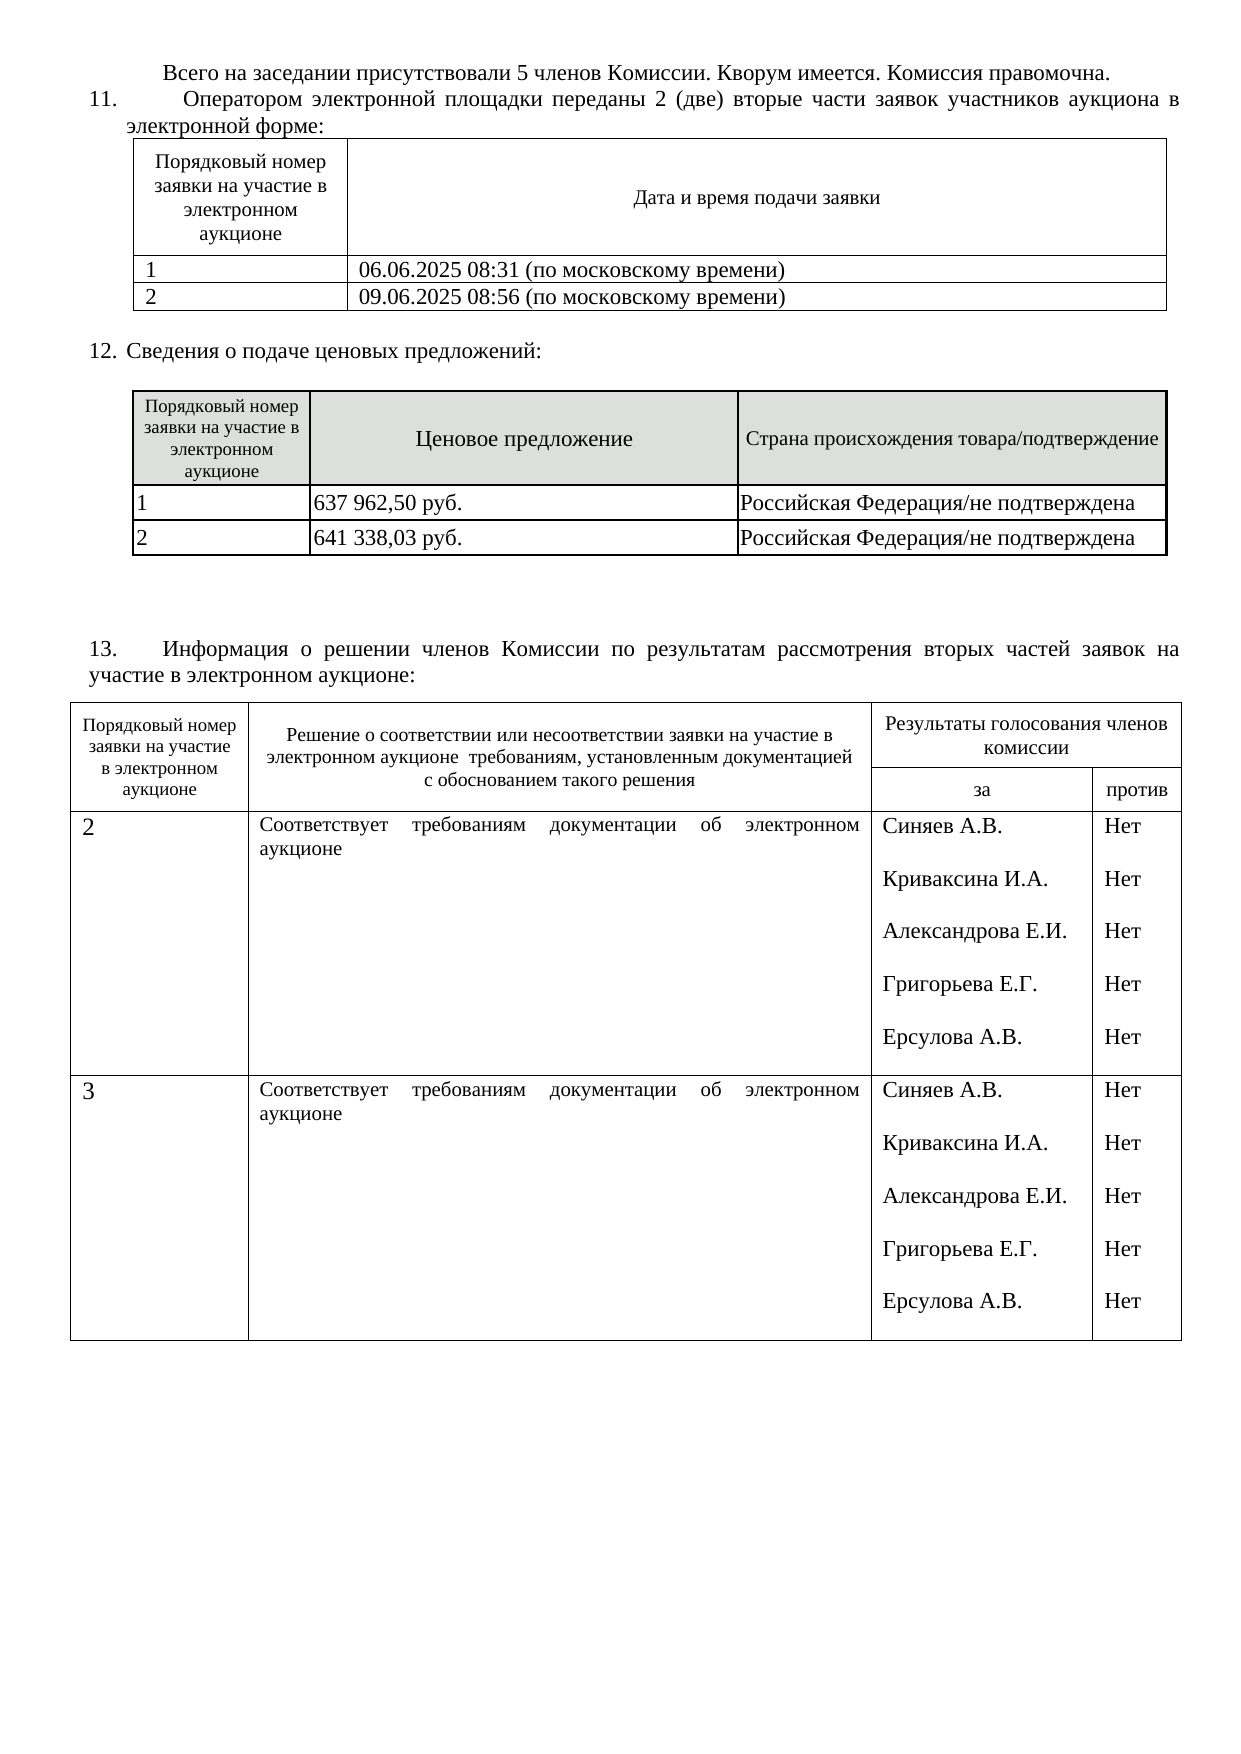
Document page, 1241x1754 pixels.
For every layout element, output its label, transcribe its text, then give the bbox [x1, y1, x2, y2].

table_header Ценовое предложение [311, 392, 737, 484]
table_header Решение о соответствии или несоответствии заявки на участие в электронном аукционе требованиям, установленным документацией с обоснованием такого решения [249, 703, 871, 811]
table_cell 2 [71, 812, 248, 1075]
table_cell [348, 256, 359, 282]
table_cell Нет Нет Нет Нет Нет [1093, 1076, 1181, 1340]
text Всего на заседании присутствовали 5 членов Комиссии. Кворум имеется. Комиссия правомочна. [89, 59, 1181, 85]
table_cell Российская Федерация/не подтверждена [739, 521, 1165, 553]
list Информация о решении членов Комиссии по результатам рассмотрения вторых частей заявок на участие в электронном аукционе: [89, 635, 1181, 687]
table_cell Нет Нет Нет Нет Нет [1093, 812, 1181, 1075]
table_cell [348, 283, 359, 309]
list Оператором электронной площадки переданы 2 (две) вторые части заявок участников аукциона в электронной форме: [89, 85, 1181, 138]
table_header Порядковый номер заявки на участие в электронном аукционе [71, 703, 248, 811]
list Сведения о подаче ценовых предложений: [89, 337, 1181, 363]
table_cell 637 962,50 руб. [311, 486, 737, 519]
table_cell 1 [134, 256, 347, 282]
table_cell 3 [71, 1076, 248, 1340]
table_cell 641 338,03 руб. [311, 521, 737, 553]
table_cell 06.06.2025 08:31 (по московскому времени) [519, 256, 1166, 282]
table_cell Соответствует требованиям документации об электронном аукционе [249, 1076, 871, 1340]
table_cell 2 [134, 283, 347, 309]
table_cell 1 [134, 486, 309, 519]
table_header Страна происхождения товара/подтверждение [739, 392, 1165, 484]
table_cell против [1093, 768, 1181, 811]
table_cell за [872, 768, 1092, 811]
table_header Дата и время подачи заявки [348, 139, 1166, 255]
table_cell Синяев А.В. Криваксина И.А. Александрова Е.И. Григорьева Е.Г. Ерсулова А.В. [872, 1076, 1092, 1340]
table_cell Соответствует требованиям документации об электронном аукционе [249, 812, 871, 1075]
table_header Порядковый номер заявки на участие в электронном аукционе [134, 139, 347, 255]
table_cell 09.06.2025 08:56 (по московскому времени) [525, 283, 1166, 309]
table_cell 2 [134, 521, 309, 553]
table_header Результаты голосования членов комиссии [872, 703, 1181, 767]
table_header Порядковый номер заявки на участие в электронном аукционе [134, 392, 309, 484]
table_cell Российская Федерация/не подтверждена [739, 486, 1165, 519]
table_cell Синяев А.В. Криваксина И.А. Александрова Е.И. Григорьева Е.Г. Ерсулова А.В. [872, 812, 1092, 1075]
